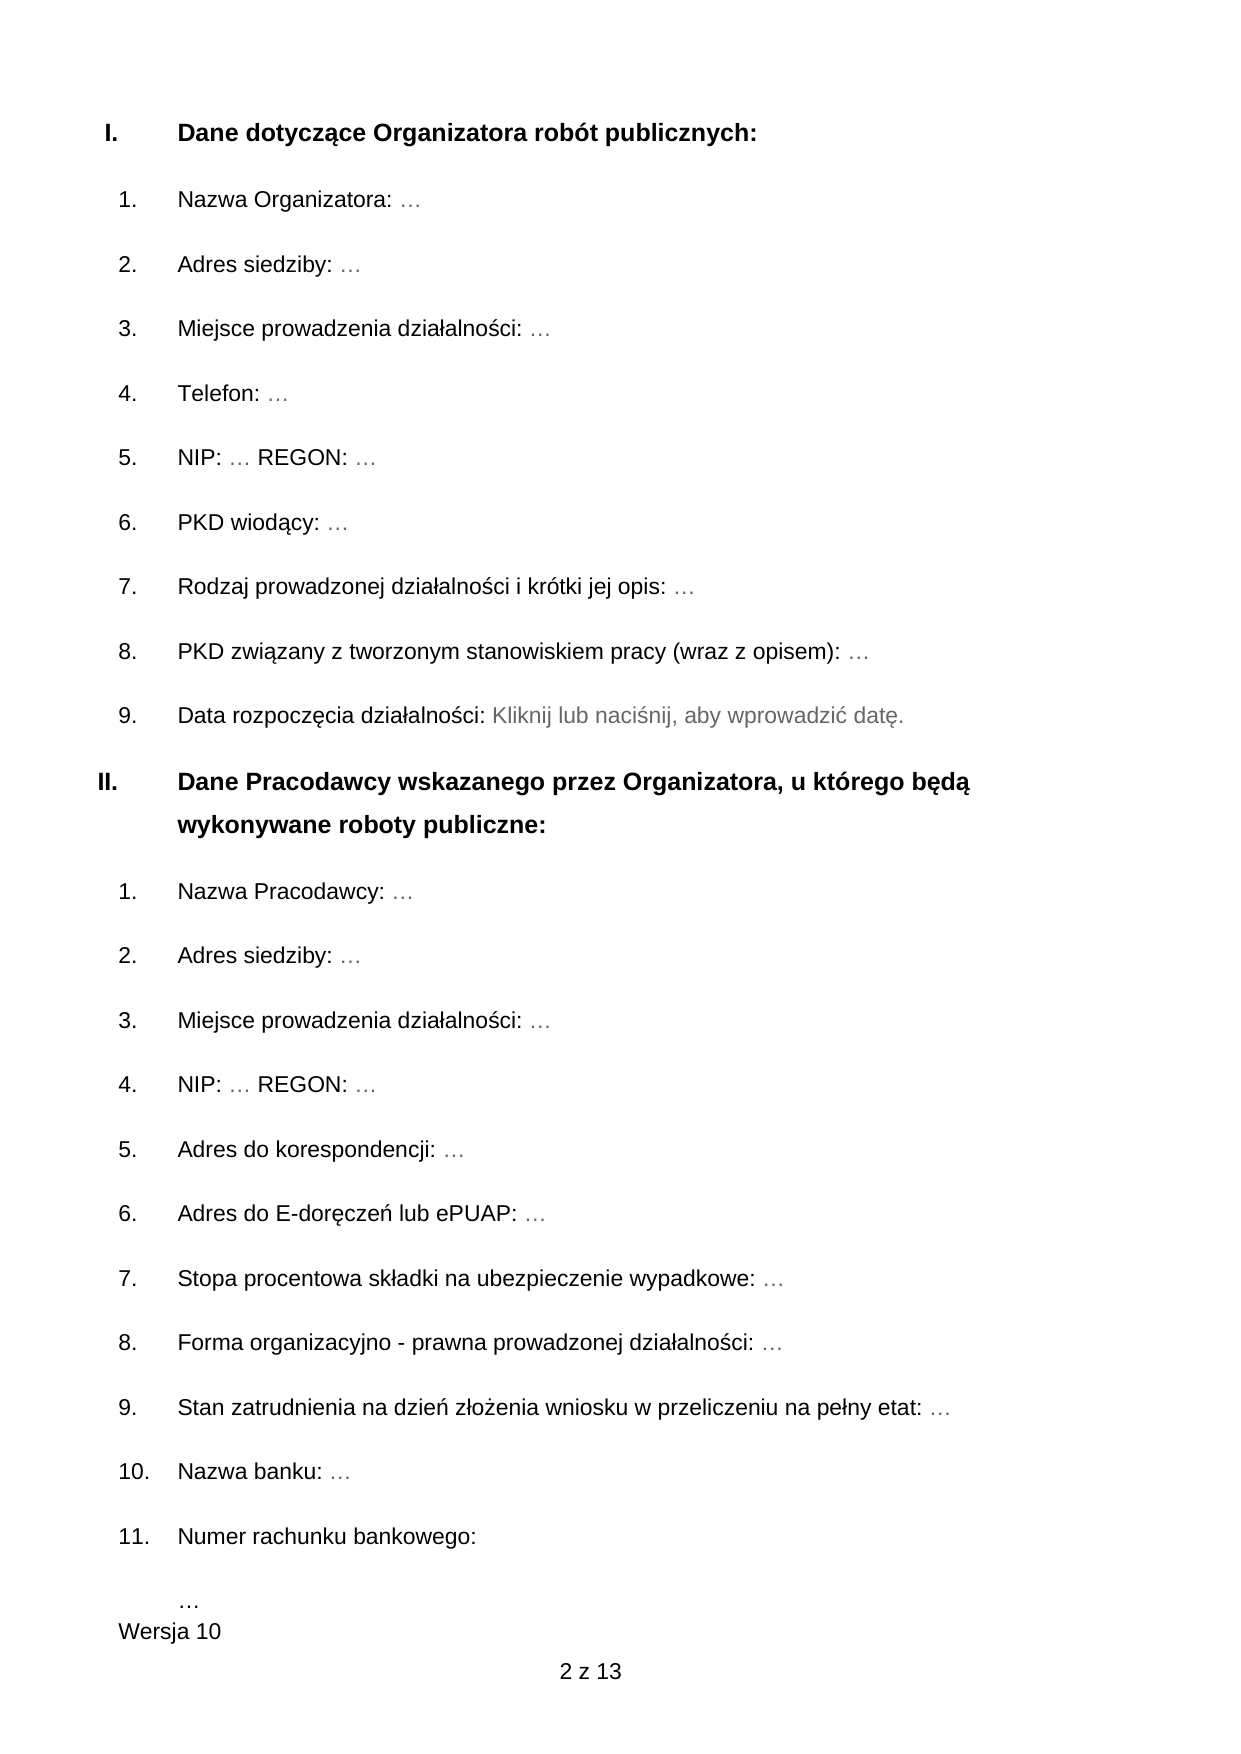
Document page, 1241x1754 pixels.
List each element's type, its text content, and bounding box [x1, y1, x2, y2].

list Forma organizacyjno - prawna prowadzonej działalności: [118, 1329, 1063, 1356]
list Telefon: [118, 380, 1063, 406]
list Nazwa Organizatora: [118, 186, 1063, 213]
list Rodzaj prowadzonej działalności i krótki jej opis: [118, 573, 1063, 599]
list Adres do korespondencji: [118, 1136, 1063, 1162]
list NIP: REGON: [118, 444, 1063, 471]
list Data rozpoczęcia działalności: [118, 702, 1063, 728]
subtitle Dane dotyczące Organizatora robót publicznych: [118, 118, 1063, 147]
list Adres do E-doręczeń lub ePUAP: [118, 1200, 1063, 1227]
list Adres siedziby: [118, 942, 1063, 969]
list Stopa procentowa składki na ubezpieczenie wypadkowe: [118, 1265, 1063, 1291]
list Miejsce prowadzenia działalności: [118, 1007, 1063, 1033]
list Miejsce prowadzenia działalności: [118, 315, 1063, 342]
list Stan zatrudnienia na dzień złożenia wniosku w przeliczeniu na pełny etat: [118, 1394, 1063, 1420]
list Nazwa Pracodawcy: [118, 878, 1063, 904]
list PKD związany z tworzonym stanowiskiem pracy (wraz z opisem): [118, 638, 1063, 664]
list NIP: REGON: [118, 1071, 1063, 1098]
subtitle Dane Pracodawcy wskazanego przez Organizatora, u którego będą wykonywane roboty publiczne: [118, 767, 1063, 838]
list Nazwa banku: [118, 1458, 1063, 1484]
list Adres siedziby: [118, 251, 1063, 277]
list PKD wiodący: [118, 509, 1063, 535]
list Numer rachunku bankowego: [118, 1523, 1063, 1549]
